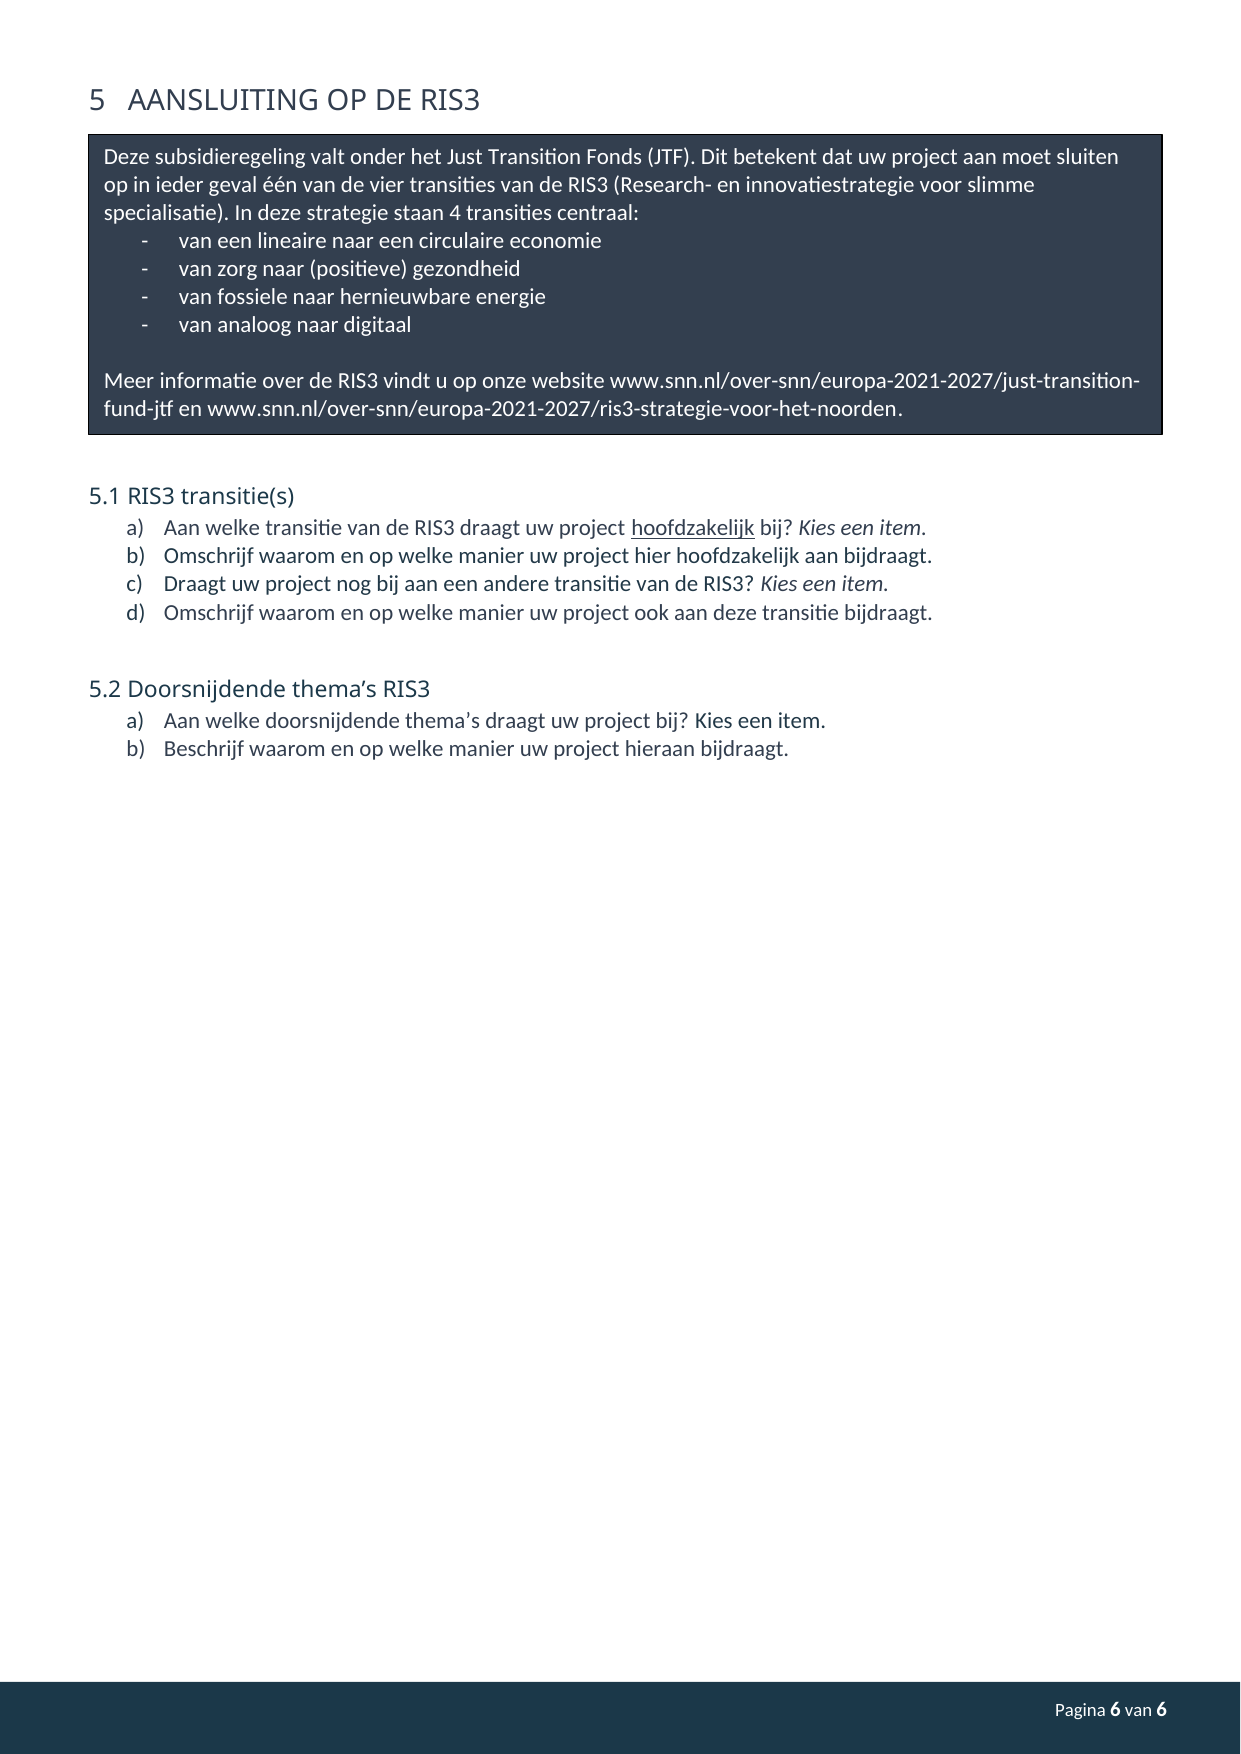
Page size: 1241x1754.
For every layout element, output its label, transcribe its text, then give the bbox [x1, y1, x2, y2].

subtitle 5.1 RIS3 transitie(s) [89, 480, 1167, 511]
list Aan welke transitie van de RIS3 draagt uw project hoofdzakelijk bij? [126, 513, 1167, 542]
subtitle 5.2 Doorsnijdende thema’s RIS3 [89, 672, 1167, 704]
list Omschrijf waarom en op welke manier uw project hier hoofdzakelijk aan bijdraagt. [126, 542, 1167, 569]
subtitle Aansluiting op de RIS3 [89, 79, 1167, 119]
list Aan welke doorsnijdende thema’s draagt uw project bij? [126, 706, 1167, 734]
list Beschrijf waarom en op welke manier uw project hieraan bijdraagt. [126, 734, 1167, 762]
list Omschrijf waarom en op welke manier uw project ook aan deze transitie bijdraagt. [126, 598, 1167, 626]
list Draagt uw project nog bij aan een andere transitie van de RIS3? [126, 569, 1167, 598]
